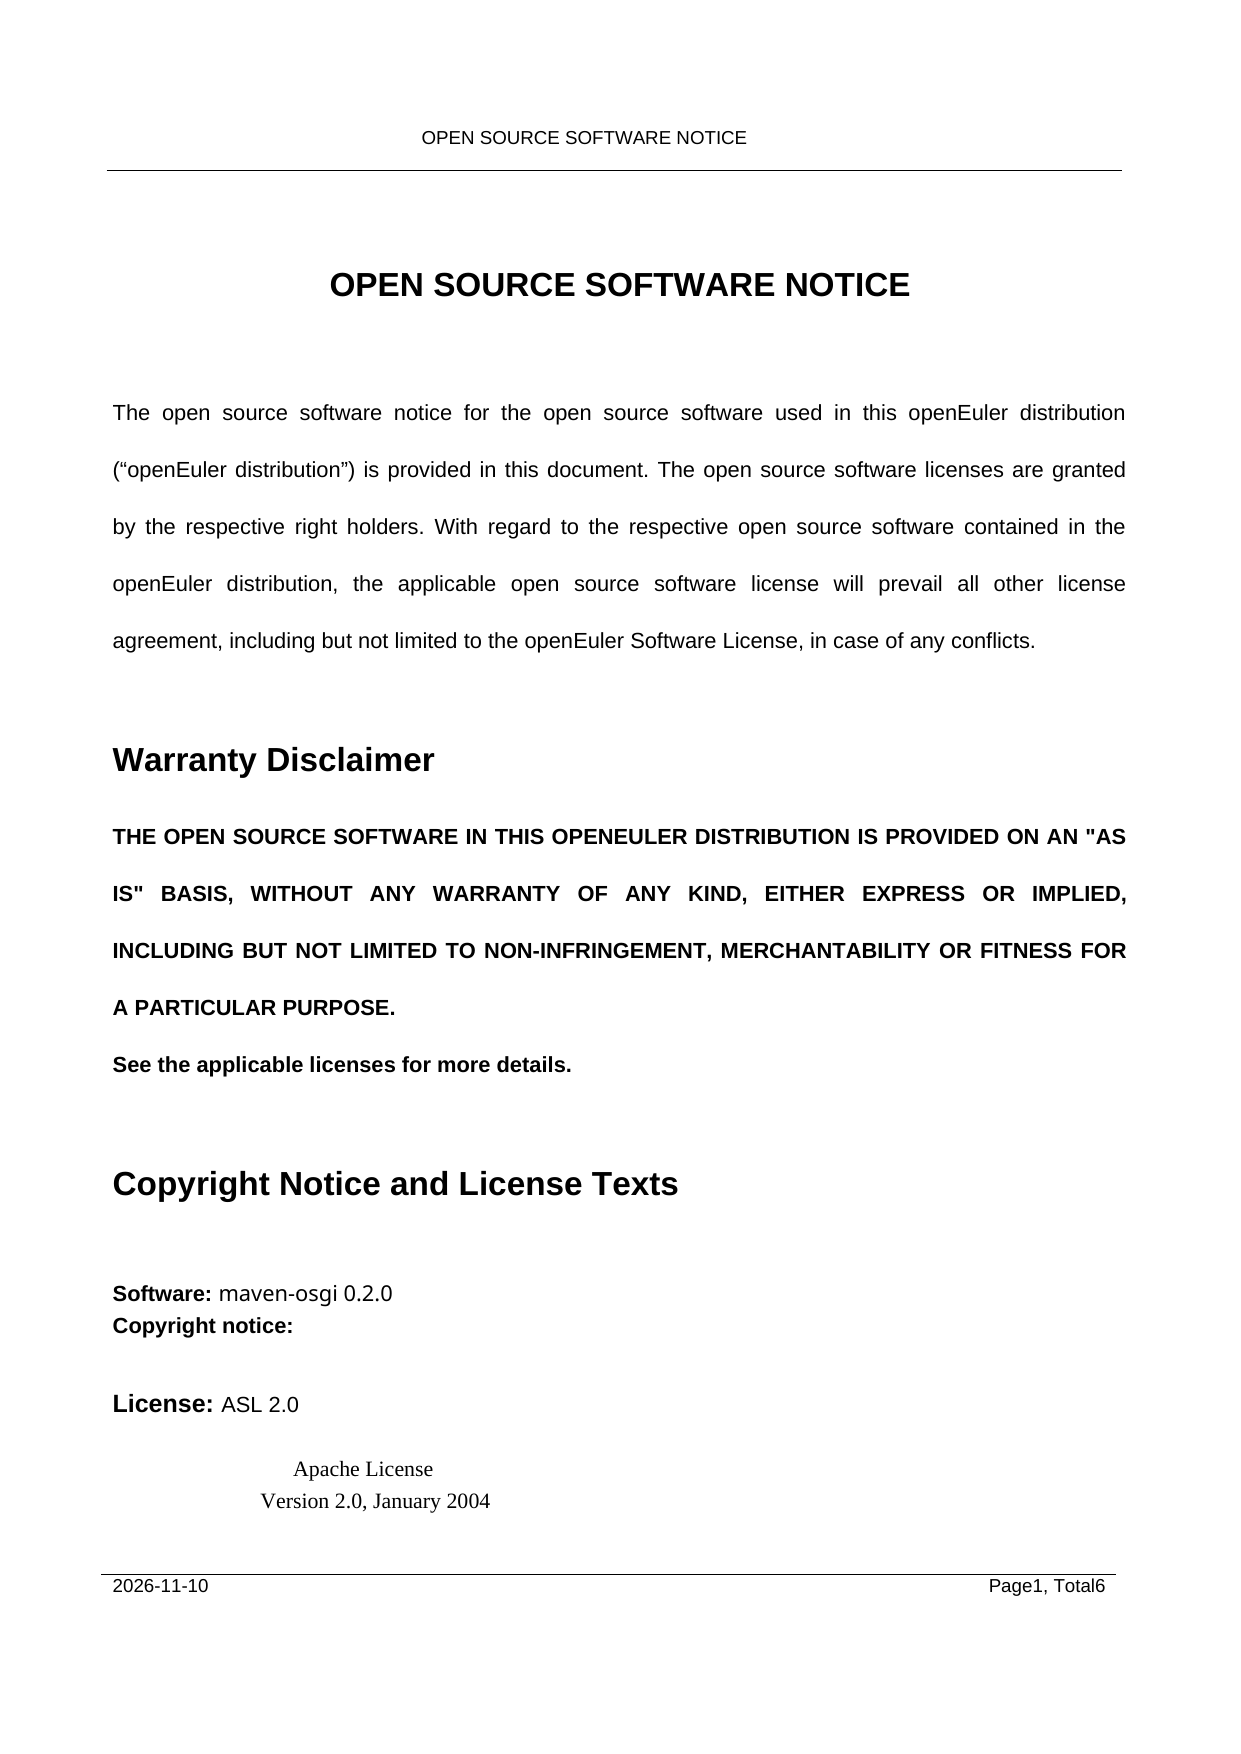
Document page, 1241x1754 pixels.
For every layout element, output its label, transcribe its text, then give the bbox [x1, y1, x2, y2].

text Software: maven-osgi 0.2.0 [112, 1277, 1128, 1309]
text Copyright Notice and License Texts [112, 1151, 1128, 1216]
text The open source software notice for the open source software used in this openEuler distribution (“openEuler distribution”) is provided in this document. The open source software licenses are granted by the respective right holders. With regard to the respective open source software contained in the openEuler distribution, the applicable open source software license will prevail all other license agreement, including but not limited to the openEuler Software License, in case of any conflicts. [112, 397, 1128, 657]
text Warranty Disclaimer [112, 727, 1128, 792]
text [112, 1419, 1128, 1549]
text OPEN SOURCE SOFTWARE NOTICE [112, 251, 1128, 316]
text THE OPEN SOURCE SOFTWARE IN THIS OPENEULER DISTRIBUTION IS PROVIDED ON AN "AS IS" BASIS, WITHOUT ANY WARRANTY OF ANY KIND, EITHER EXPRESS OR IMPLIED, INCLUDING BUT NOT LIMITED TO NON-INFRINGEMENT, MERCHANTABILITY OR FITNESS FOR A PARTICULAR PURPOSE. See the applicable licenses for more details. [112, 821, 1128, 1081]
text License: ASL 2.0 [112, 1387, 1128, 1419]
text Copyright notice: [112, 1309, 1128, 1342]
